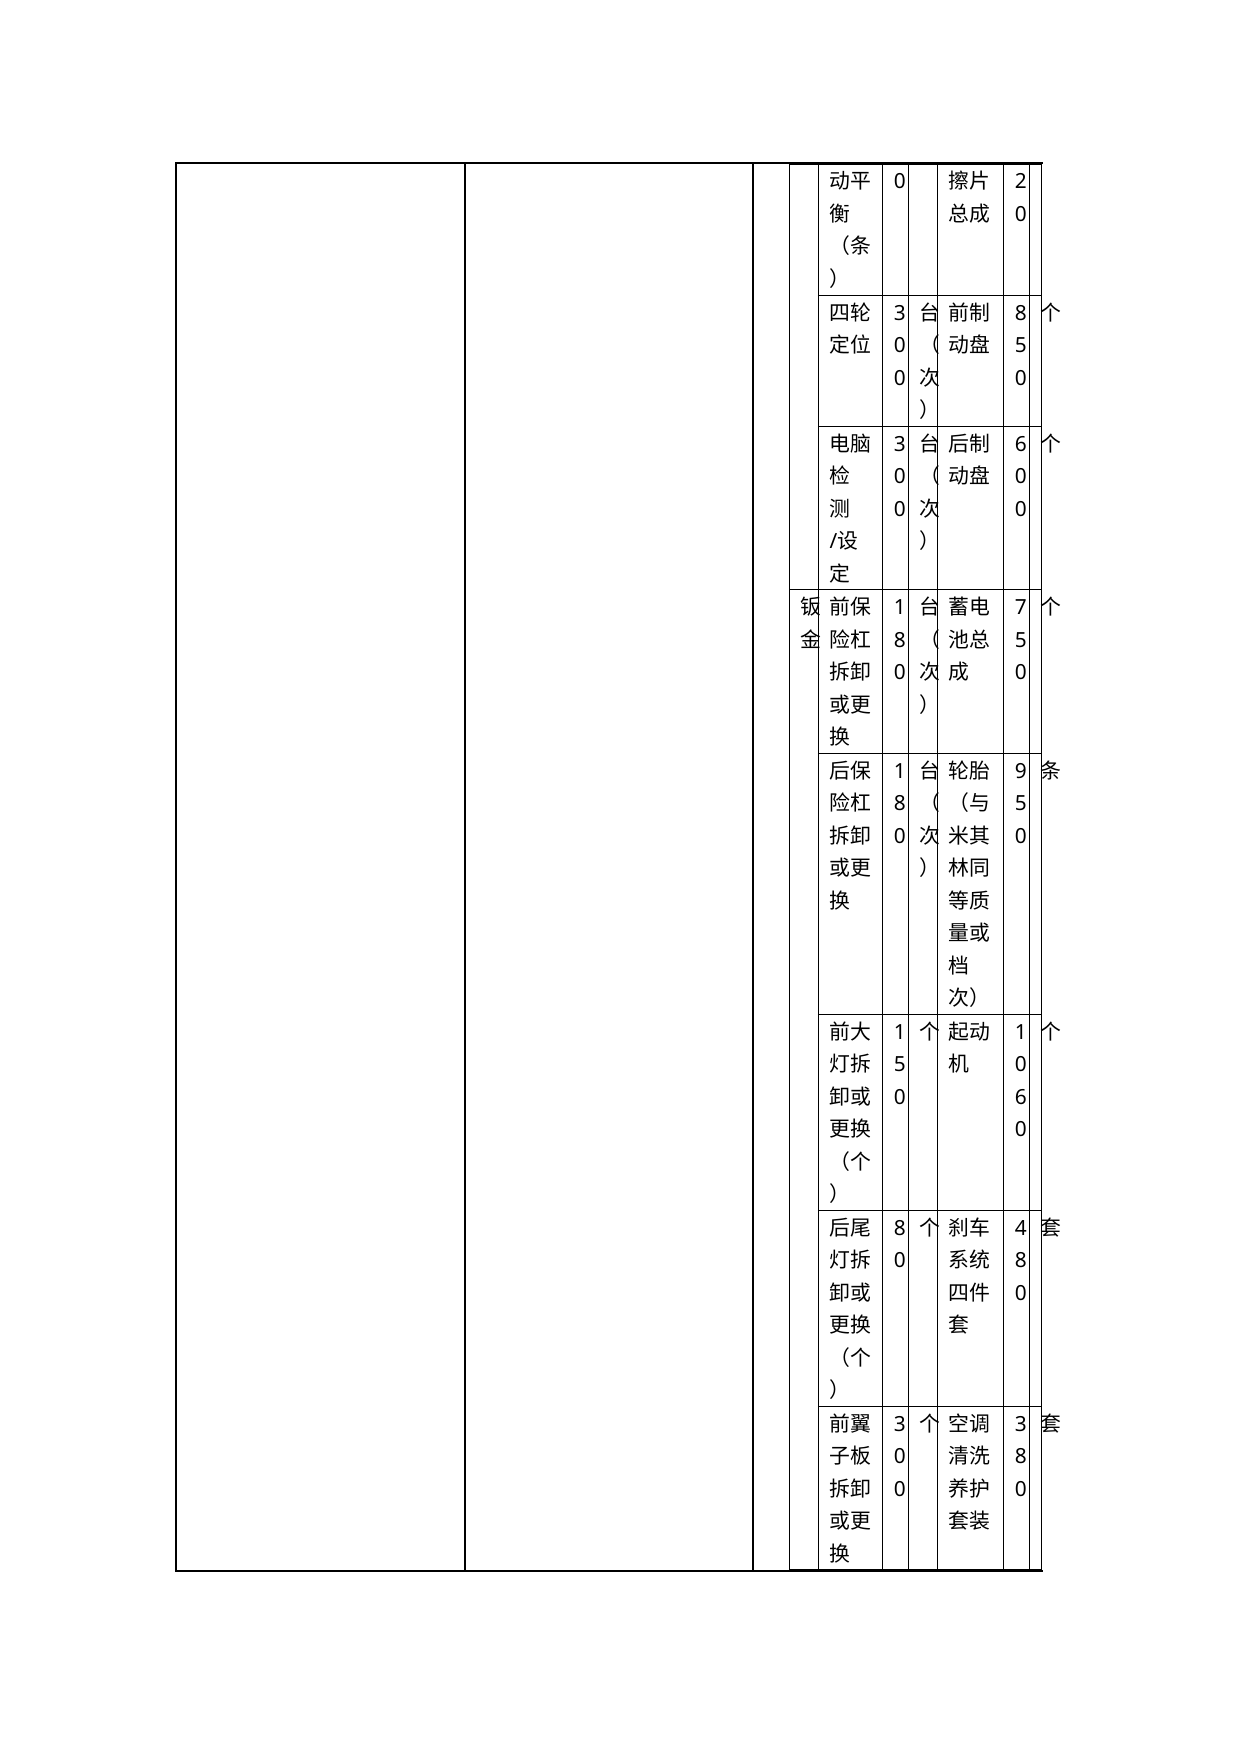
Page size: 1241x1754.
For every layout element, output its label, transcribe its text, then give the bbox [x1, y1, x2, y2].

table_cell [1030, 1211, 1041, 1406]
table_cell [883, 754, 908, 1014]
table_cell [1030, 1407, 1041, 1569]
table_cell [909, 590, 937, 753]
table_cell 1 [466, 164, 752, 1570]
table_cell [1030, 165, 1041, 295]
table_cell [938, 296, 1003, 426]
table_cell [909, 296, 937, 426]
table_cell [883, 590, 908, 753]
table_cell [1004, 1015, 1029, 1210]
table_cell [754, 164, 789, 1570]
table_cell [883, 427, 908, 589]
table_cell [819, 1407, 882, 1569]
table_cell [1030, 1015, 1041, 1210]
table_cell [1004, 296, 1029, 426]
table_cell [790, 165, 818, 589]
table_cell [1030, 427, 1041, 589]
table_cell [938, 427, 1003, 589]
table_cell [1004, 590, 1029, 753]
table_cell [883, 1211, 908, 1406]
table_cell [938, 1407, 1003, 1569]
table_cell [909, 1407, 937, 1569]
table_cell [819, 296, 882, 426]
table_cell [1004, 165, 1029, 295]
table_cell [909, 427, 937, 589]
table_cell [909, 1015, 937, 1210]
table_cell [819, 427, 882, 589]
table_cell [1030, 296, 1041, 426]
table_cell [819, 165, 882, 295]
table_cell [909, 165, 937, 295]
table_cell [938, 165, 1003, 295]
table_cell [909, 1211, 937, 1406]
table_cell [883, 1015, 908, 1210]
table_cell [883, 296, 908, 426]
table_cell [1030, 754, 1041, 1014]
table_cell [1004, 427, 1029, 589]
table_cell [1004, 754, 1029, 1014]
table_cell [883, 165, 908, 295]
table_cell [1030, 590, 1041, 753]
table_cell ★ [177, 164, 464, 1570]
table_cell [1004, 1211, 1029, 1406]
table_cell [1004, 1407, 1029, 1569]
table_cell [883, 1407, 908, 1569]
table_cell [790, 590, 818, 1569]
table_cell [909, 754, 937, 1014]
